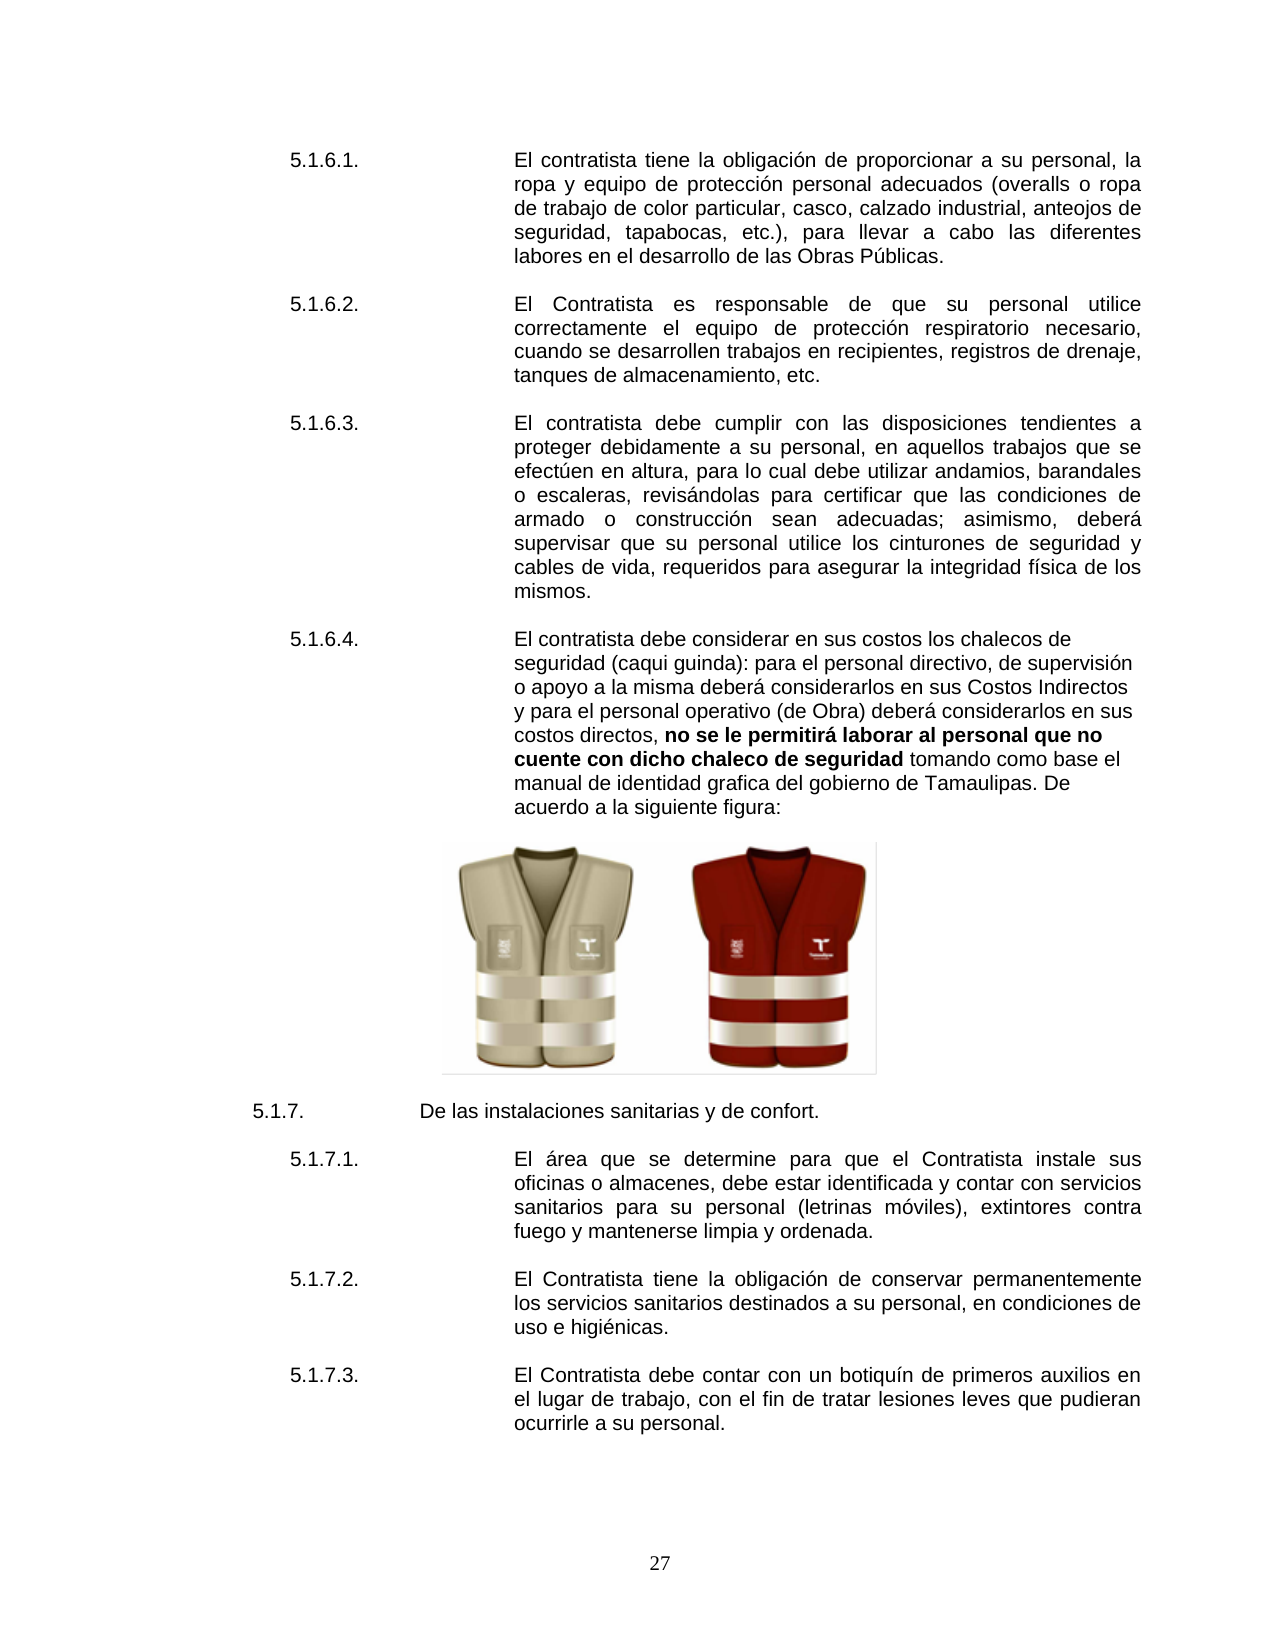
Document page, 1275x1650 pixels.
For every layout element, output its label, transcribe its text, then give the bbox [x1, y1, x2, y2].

list El contratista tiene la obligación de proporcionar a su personal, la ropa y equipo de protección personal adecuados (overalls o ropa de trabajo de color particular, casco, calzado industrial, anteojos de seguridad, tapabocas, etc.), para llevar a cabo las diferentes labores en el desarrollo de las Obras Públicas. [290, 148, 1142, 267]
list El Contratista es responsable de que su personal utilice correctamente el equipo de protección respiratorio necesario, cuando se desarrollen trabajos en recipientes, registros de drenaje, tanques de almacenamiento, etc. [290, 291, 1142, 387]
list El Contratista tiene la obligación de conservar permanentemente los servicios sanitarios destinados a su personal, en condiciones de uso e higiénicas. [290, 1267, 1142, 1339]
list El área que se determine para que el Contratista instale sus oficinas o almacenes, debe estar identificada y contar con servicios sanitarios para su personal (letrinas móviles), extintores contra fuego y mantenerse limpia y ordenada. [290, 1147, 1142, 1243]
list El Contratista debe contar con un botiquín de primeros auxilios en el lugar de trabajo, con el fin de tratar lesiones leves que pudieran ocurrirle a su personal. [290, 1363, 1142, 1434]
list De las instalaciones sanitarias y de confort. [252, 1099, 1142, 1123]
picture [441, 842, 878, 1076]
list El contratista debe considerar en sus costos los chalecos de seguridad (caqui guinda): para el personal directivo, de supervisión o apoyo a la misma deberá considerarlos en sus Costos Indirectos y para el personal operativo (de Obra) deberá considerarlos en sus costos directos, no se le permitirá laborar al personal que no cuente con dicho chaleco de seguridad tomando como base el manual de identidad grafica del gobierno de Tamaulipas. De acuerdo a la siguiente figura: [290, 627, 1142, 818]
list El contratista debe cumplir con las disposiciones tendientes a proteger debidamente a su personal, en aquellos trabajos que se efectúen en altura, para lo cual debe utilizar andamios, barandales o escaleras, revisándolas para certificar que las condiciones de armado o construcción sean adecuadas; asimismo, deberá supervisar que su personal utilice los cinturones de seguridad y cables de vida, requeridos para asegurar la integridad física de los mismos. [290, 411, 1142, 603]
